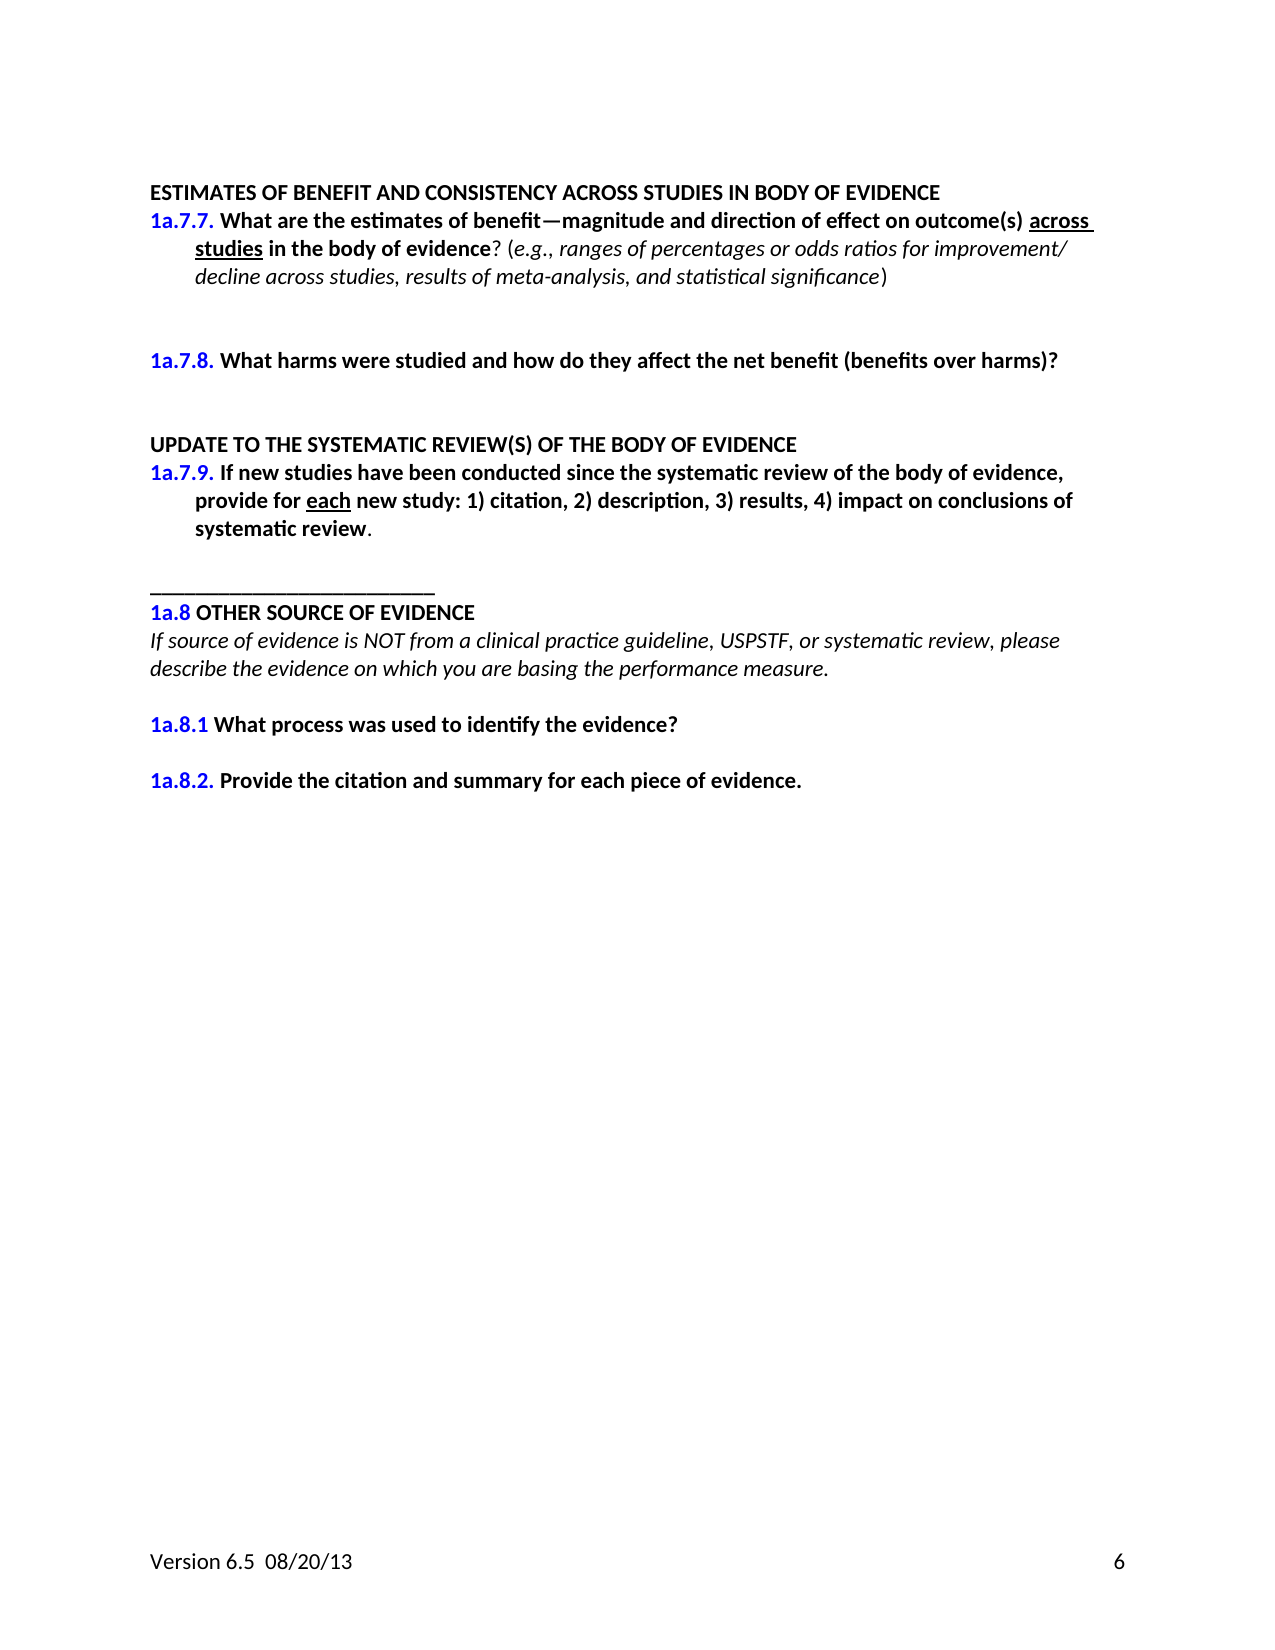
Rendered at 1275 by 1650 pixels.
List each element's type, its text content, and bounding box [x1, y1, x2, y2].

text 1a.8.1 What process was used to identify the evidence? [150, 710, 1125, 738]
text _________________________ [150, 570, 1125, 598]
text 1a.8 OTHER SOURCE OF EVIDENCE [150, 598, 1125, 626]
text ESTIMATES OF BENEFIT AND CONSISTENCY ACROSS STUDIES IN BODY OF EVIDENCE [150, 178, 1125, 206]
text 1a.7.7. What are the estimates of benefit—magnitude and direction of effect on outcome(s) across studies in the body of evidence? (e.g., ranges of percentages or odds ratios for improvement/ decline across studies, results of meta-analysis, and statistical significance) [150, 206, 1125, 290]
text 1a.7.9. If new studies have been conducted since the systematic review of the body of evidence, provide for each new study: 1) citation, 2) description, 3) results, 4) impact on conclusions of systematic review. [150, 458, 1125, 542]
text UPDATE TO THE SYSTEMATIC REVIEW(S) OF THE BODY OF EVIDENCE [150, 430, 1125, 458]
text 1a.8.2. Provide the citation and summary for each piece of evidence. [150, 766, 1125, 794]
text 1a.7.8. What harms were studied and how do they affect the net benefit (benefits over harms)? [150, 346, 1125, 374]
text If source of evidence is NOT from a clinical practice guideline, USPSTF, or systematic review, please describe the evidence on which you are basing the performance measure. [150, 626, 1125, 682]
